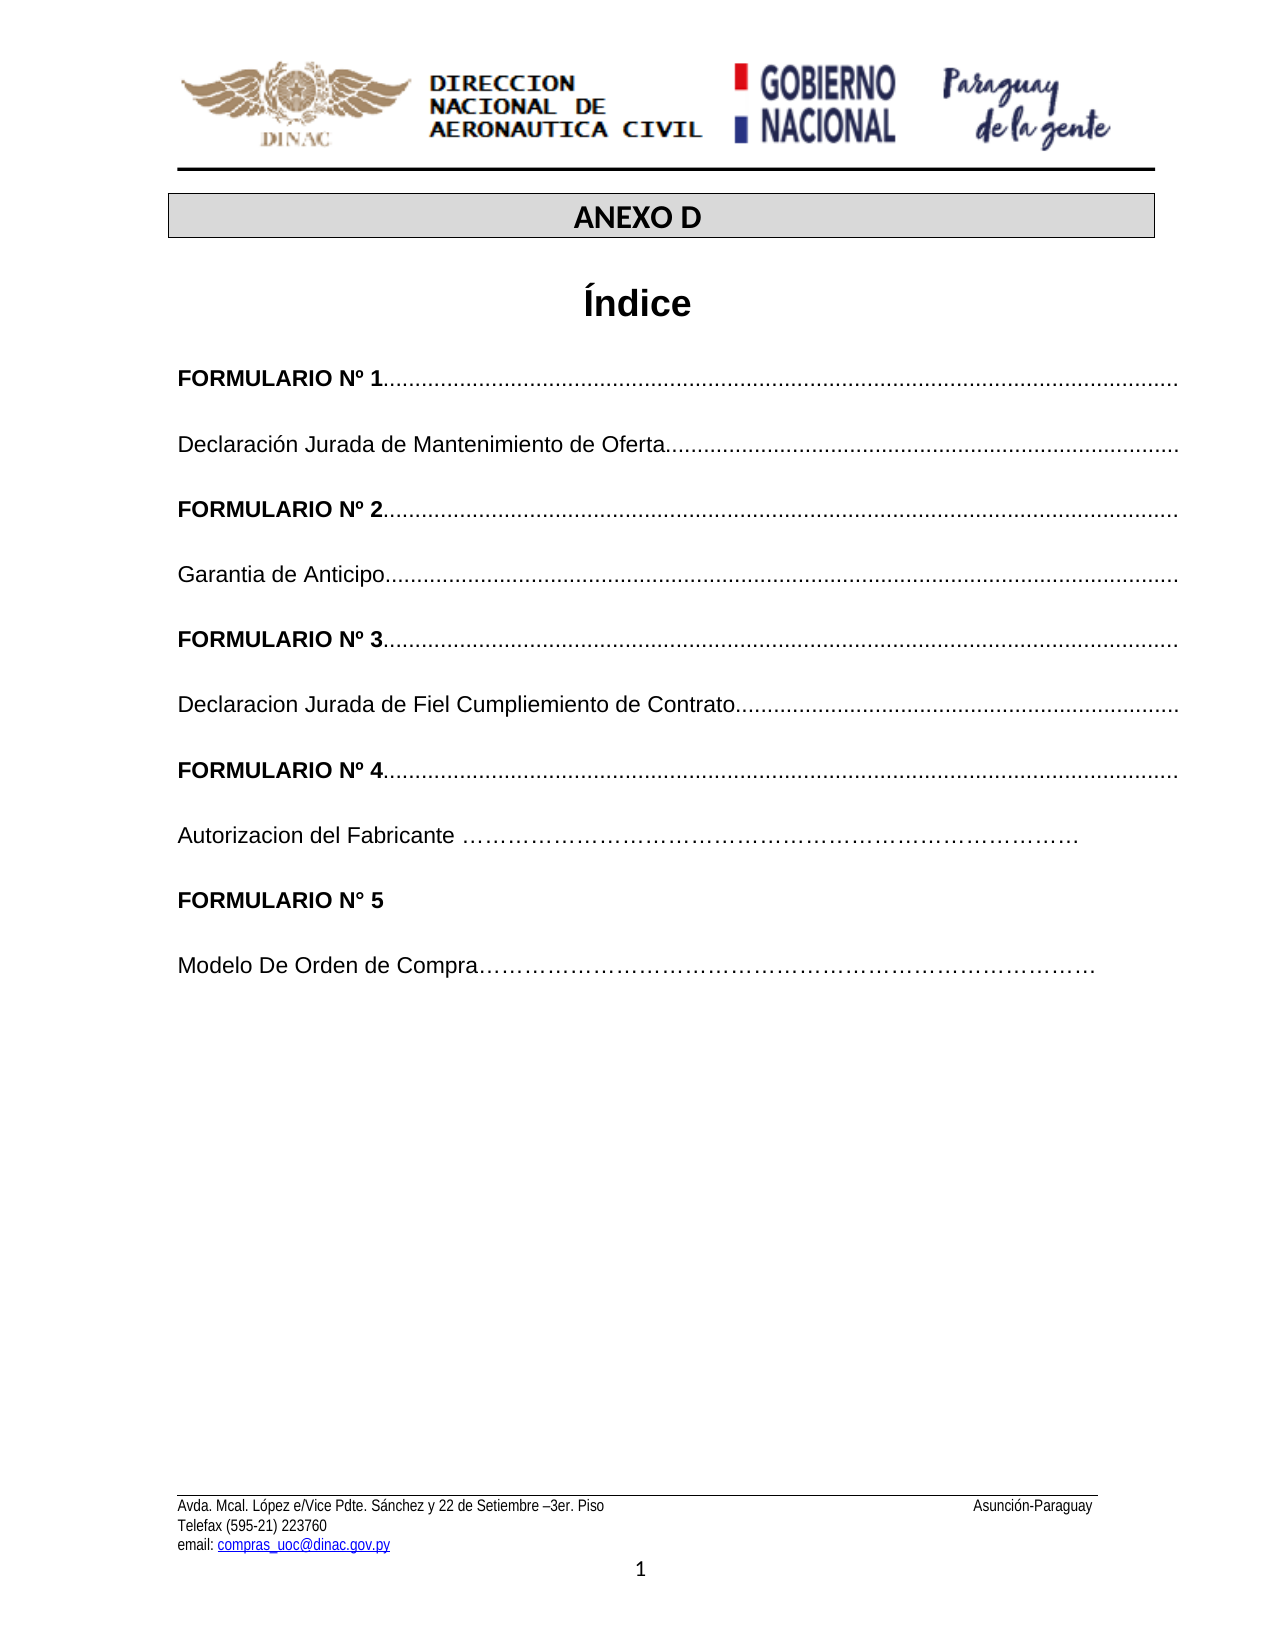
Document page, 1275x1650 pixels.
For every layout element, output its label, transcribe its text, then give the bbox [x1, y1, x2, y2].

picture [177, 59, 1156, 171]
text FORMULARIO Nº 3 [177, 626, 1098, 653]
text Declaración Jurada de Mantenimiento de Oferta [177, 431, 1098, 457]
text FORMULARIO Nº 1 [177, 365, 1098, 392]
text Autorizacion del Fabricante ……………………………………………………………………… [177, 822, 1098, 848]
text Índice [177, 281, 1098, 324]
text ANEXO D [169, 194, 1154, 237]
text FORMULARIO Nº 4 [177, 757, 1098, 783]
text Declaracion Jurada de Fiel Cumpliemiento de Contrato [177, 691, 1098, 718]
text Modelo De Orden de Compra……………………………………………………………………… [177, 952, 1098, 979]
text Garantia de Anticipo [177, 561, 1098, 587]
text FORMULARIO Nº 2 [177, 496, 1098, 522]
text FORMULARIO N° 5 [177, 887, 1098, 913]
